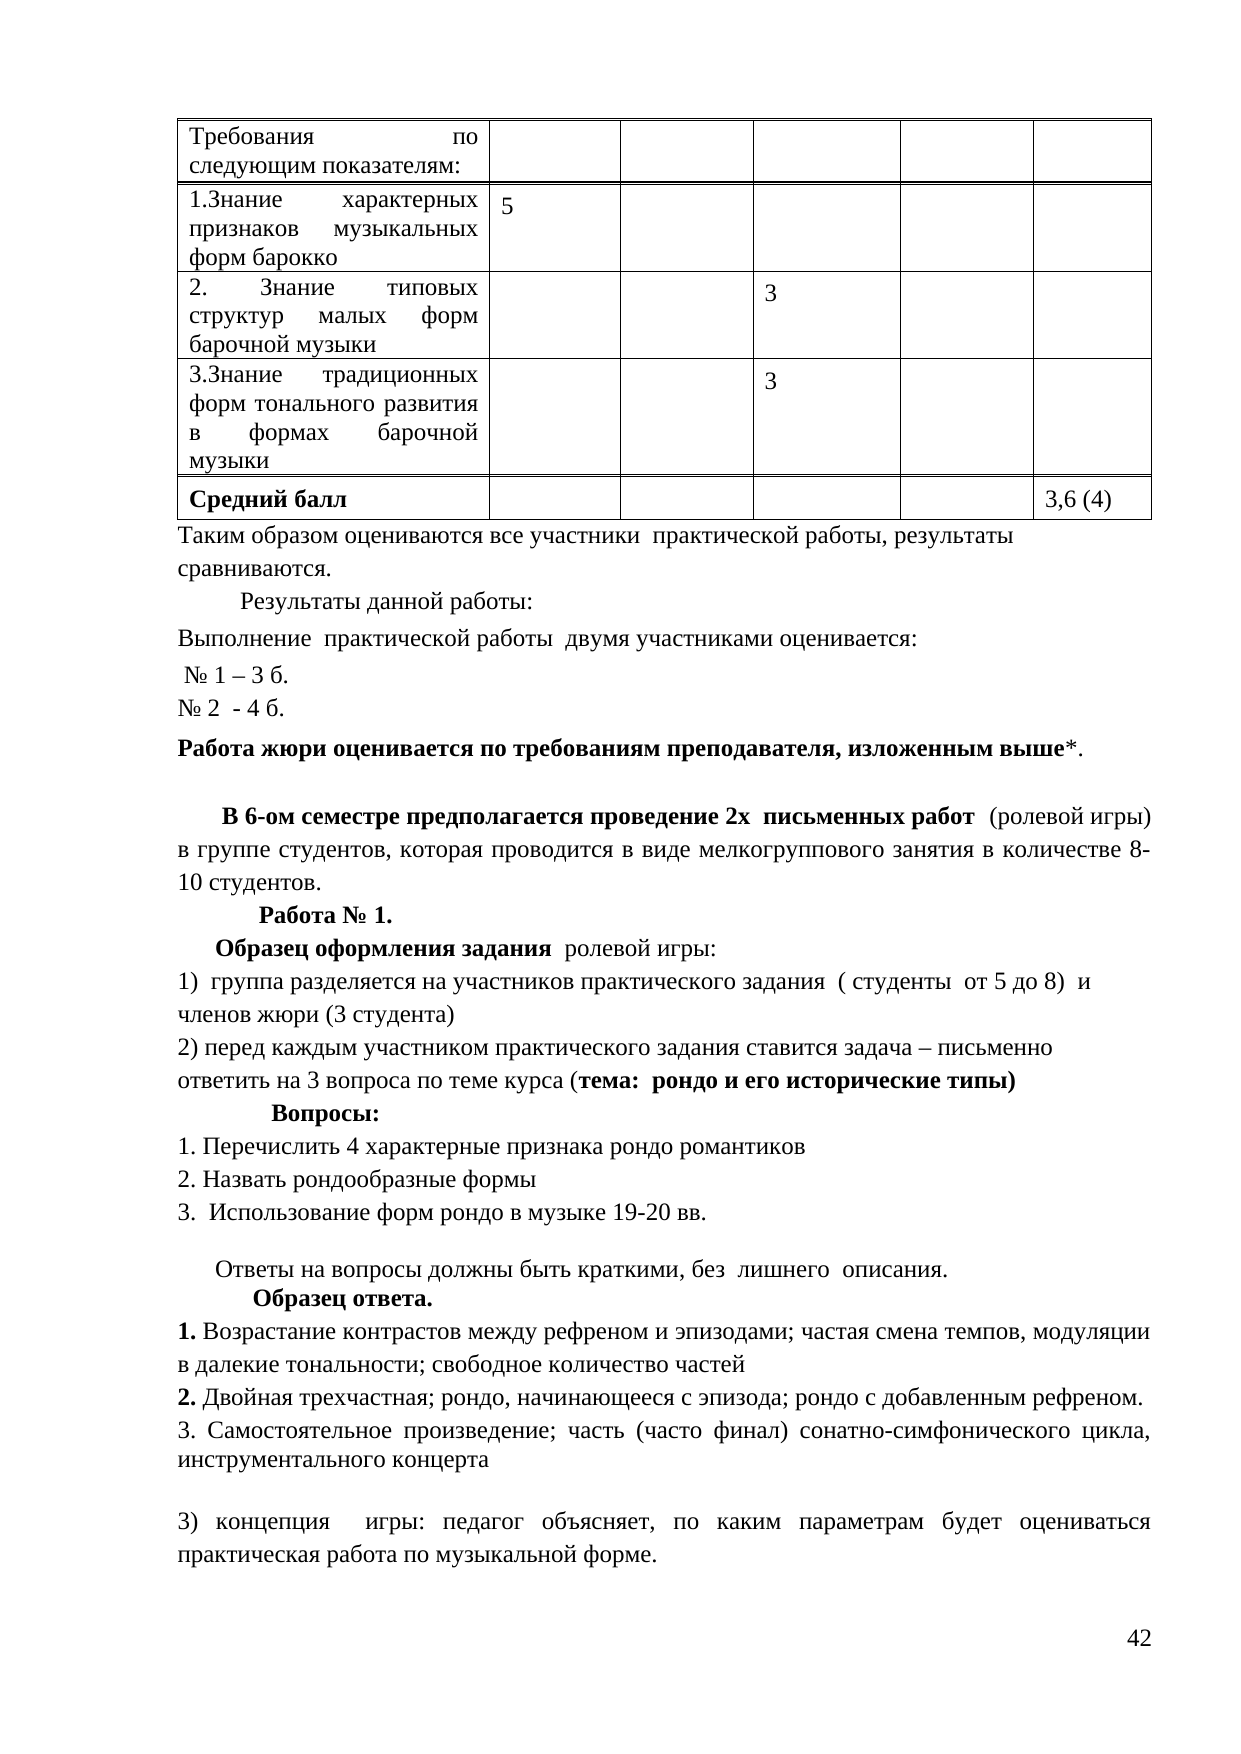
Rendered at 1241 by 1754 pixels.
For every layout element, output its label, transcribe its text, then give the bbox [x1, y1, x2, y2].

text Образец оформления задания ролевой игры: [177, 933, 1152, 962]
text Ответы на вопросы должны быть краткими, без лишнего описания. [215, 1254, 1152, 1283]
table_cell [621, 359, 753, 474]
table_cell [621, 477, 753, 519]
table_cell 2. Знание типовых структур малых форм барочной музыки [178, 272, 489, 358]
table_cell [490, 477, 620, 519]
text 2. Двойная трехчастная; рондо, начинающееся с эпизода; рондо с добавленным рефреном. [177, 1382, 1152, 1411]
table_cell [490, 272, 620, 358]
text 1) группа разделяется на участников практического задания ( студенты от 5 до 8) и членов жюри (3 студента) [177, 966, 1152, 1028]
text Выполнение практической работы двумя участниками оценивается: [177, 623, 1152, 652]
text Таким образом оцениваются все участники практической работы, результаты сравниваются. [177, 520, 1152, 582]
text В 6-ом семестре предполагается проведение 2х письменных работ (ролевой игры) в группе студентов, которая проводится в виде мелкогруппового занятия в количестве 8-10 студентов. [177, 801, 1152, 896]
text 2. Назвать рондообразные формы [177, 1164, 1152, 1193]
text Работа жюри оценивается по требованиям преподавателя, изложенным выше*. [177, 726, 1152, 764]
table_cell [1034, 121, 1151, 181]
table_cell Требования по следующим показателям: [178, 121, 489, 181]
table_cell [754, 121, 900, 181]
text № 2 - 4 б. [177, 693, 1152, 722]
text 3. Использование форм рондо в музыке 19-20 вв. [177, 1197, 1152, 1226]
table_cell [621, 272, 753, 358]
table_cell Средний балл [178, 477, 489, 519]
table_cell [901, 185, 1033, 271]
table_cell [1034, 185, 1151, 271]
table_cell [901, 359, 1033, 474]
text 3) концепция игры: педагог объясняет, по каким параметрам будет оцениваться практическая работа по музыкальной форме. [177, 1506, 1152, 1568]
table_cell 1.Знание характерных признаков музыкальных форм барокко [178, 185, 489, 271]
table_cell [1034, 359, 1151, 474]
table_cell [901, 272, 1033, 358]
table_cell 3.Знание традиционных форм тонального развития в формах барочной музыки [178, 359, 489, 474]
table_cell [1034, 272, 1151, 358]
table_cell 3,6 (4) [1034, 477, 1151, 519]
table_cell 3 [754, 359, 900, 474]
table_cell [754, 185, 900, 271]
text 2) перед каждым участником практического задания ставится задача – письменно ответить на 3 вопроса по теме курса (тема: рондо и его исторические типы) [177, 1032, 1152, 1094]
text № 1 – 3 б. [177, 660, 1152, 689]
table_cell [621, 185, 753, 271]
text 1. Перечислить 4 характерные признака рондо романтиков [177, 1131, 1152, 1160]
table_cell [490, 359, 620, 474]
text Работа № 1. [177, 900, 1152, 929]
text Образец ответа. [177, 1283, 1152, 1312]
table_cell [901, 121, 1033, 181]
text Результаты данной работы: [177, 586, 1152, 615]
table_cell [490, 121, 620, 181]
text 1. Возрастание контрастов между рефреном и эпизодами; частая смена темпов, модуляции в далекие тональности; свободное количество частей [177, 1316, 1152, 1378]
table_cell [754, 477, 900, 519]
table_cell [901, 477, 1033, 519]
text 3. Самостоятельное произведение; часть (часто финал) сонатно-симфонического цикла, инструментального концерта [177, 1415, 1152, 1473]
text Вопросы: [177, 1098, 1152, 1127]
table_cell 3 [754, 272, 900, 358]
table_cell [621, 121, 753, 181]
table_cell 5 [490, 185, 620, 271]
